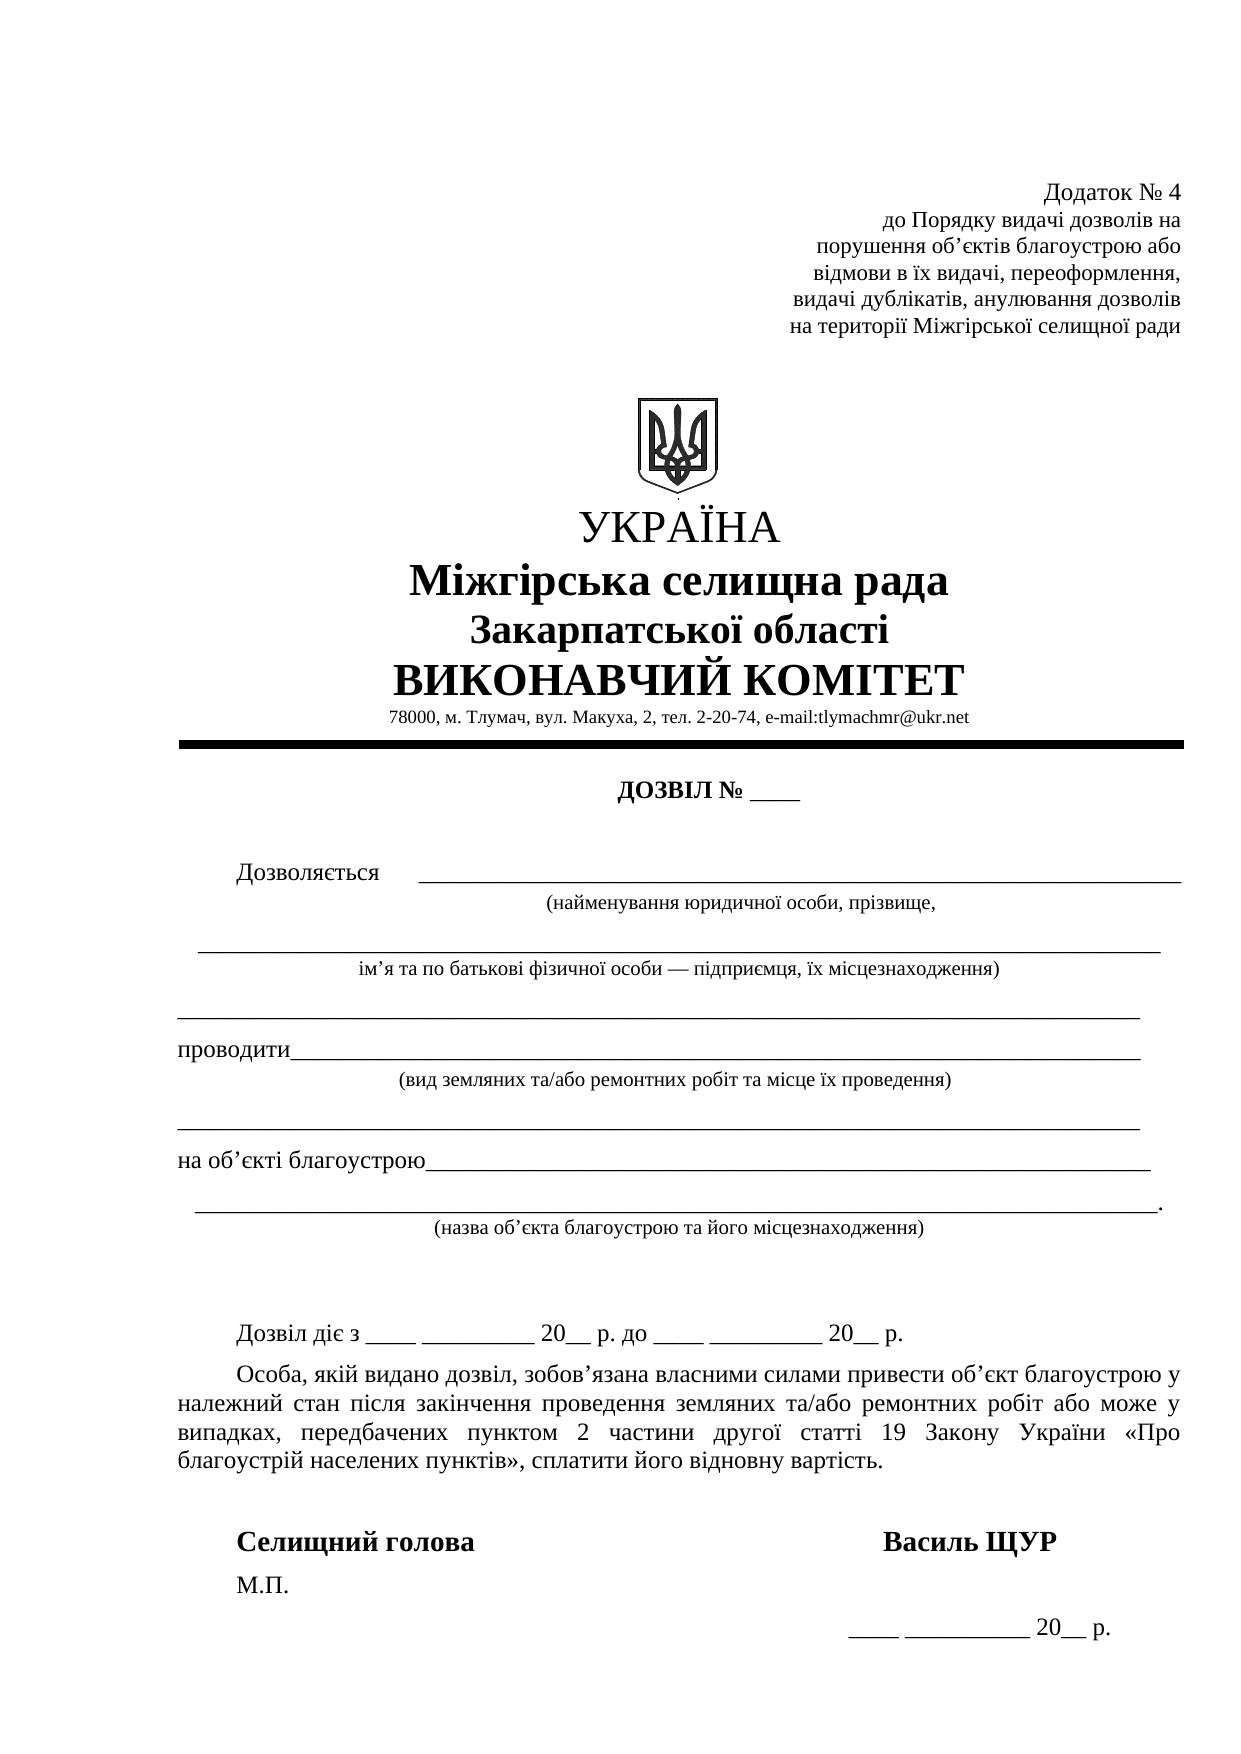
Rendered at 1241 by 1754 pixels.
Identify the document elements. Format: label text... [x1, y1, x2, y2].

text ____ __________ 20__ р. [177, 1612, 1181, 1640]
text УКРАЇНА [177, 499, 1181, 552]
text Міжгірська селищна рада [177, 552, 1181, 605]
text . Тлумач, вул. Макуха, 2, тел. 2-20-74, e-mail:tlymachmr@ukr.net [177, 706, 1181, 727]
text проводити____________________________________________________________________ (вид земляних та/або ремонтних робіт та місце їх проведення) [177, 1034, 1181, 1092]
text Дозволяється _____________________________________________________________ (найменування юридичної особи, прізвище, [177, 857, 1181, 915]
text _____________________________________________________________________________. (назва об’єкта благоустрою та його місцезнаходження) [177, 1187, 1181, 1239]
text ДОЗВІЛ № ____ [177, 775, 1181, 804]
text _____________________________________________________________________________ ім’я та по батькові фізичної особи — підприємця, їх місцезнаходження) [177, 927, 1181, 980]
text Селищний голова Василь ЩУР [177, 1524, 1181, 1558]
text М.П. [177, 1570, 1181, 1599]
text Додаток № 4 [768, 177, 1181, 206]
text _____________________________________________________________________________ [177, 993, 1181, 1022]
text на об’єкті благоустрою__________________________________________________________ [177, 1145, 1181, 1174]
text Дозвіл діє з ____ _________ 20__ р. до ____ _________ 20__ р. [177, 1318, 1181, 1347]
text до Порядку видачі дозволів на порушення об’єктів благоустрою або відмови в їх видачі, переоформлення, видачі дублікатів, анулювання дозволів на території Міжгірської селищної ради [768, 206, 1181, 338]
text _____________________________________________________________________________ [177, 1104, 1181, 1133]
text Особа, якій видано дозвіл, зобов’язана власними силами привести об’єкт благоустрою у належний стан після закінчення проведення земляних та/або ремонтних робіт або може у випадках, передбачених пунктом 2 частини другої статті 19 Закону України «Про благоустрій населених пунктів», сплатити його відновну вартість. [177, 1359, 1181, 1474]
text ВИКОНАВЧИЙ КОМІТЕТ [177, 653, 1181, 706]
text Закарпатської області [177, 605, 1181, 653]
